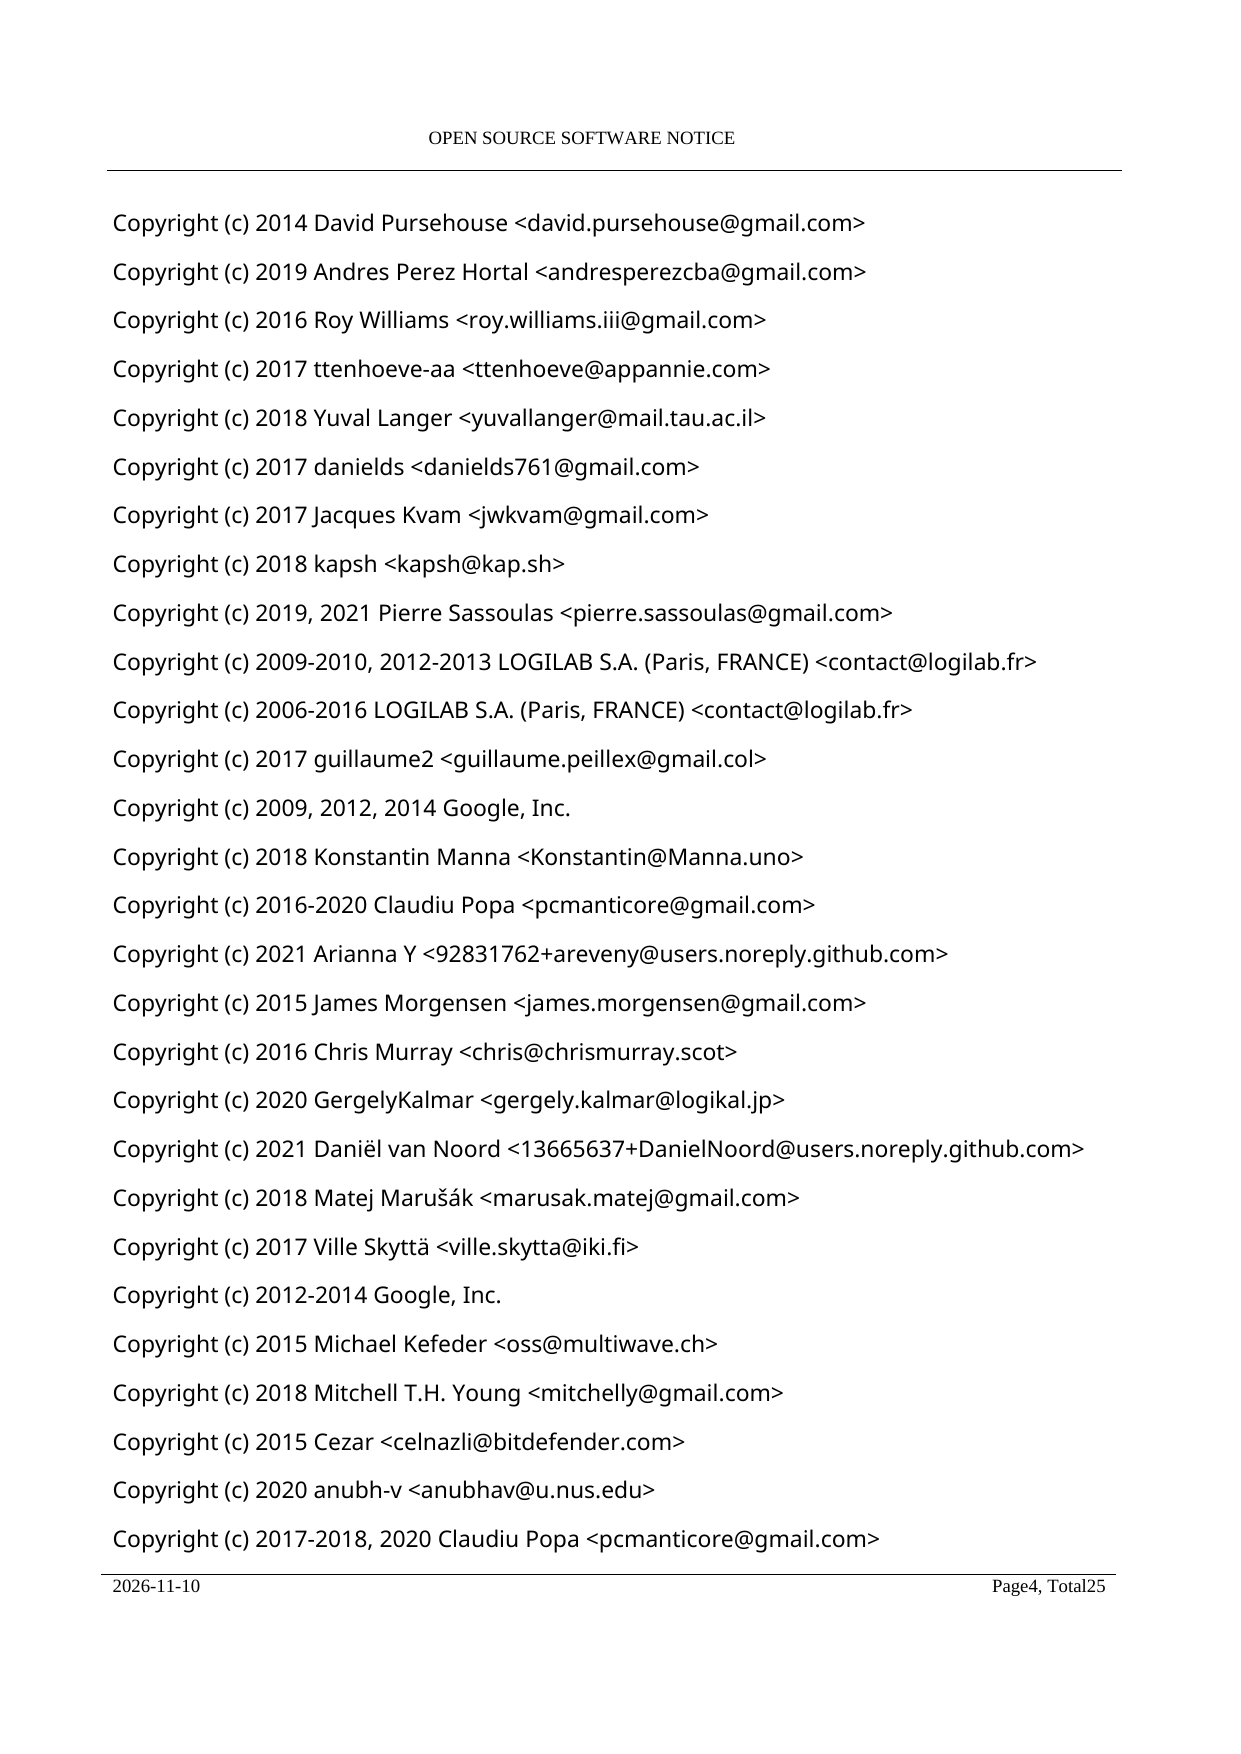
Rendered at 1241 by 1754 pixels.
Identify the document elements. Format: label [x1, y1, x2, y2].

text [112, 206, 1128, 1555]
